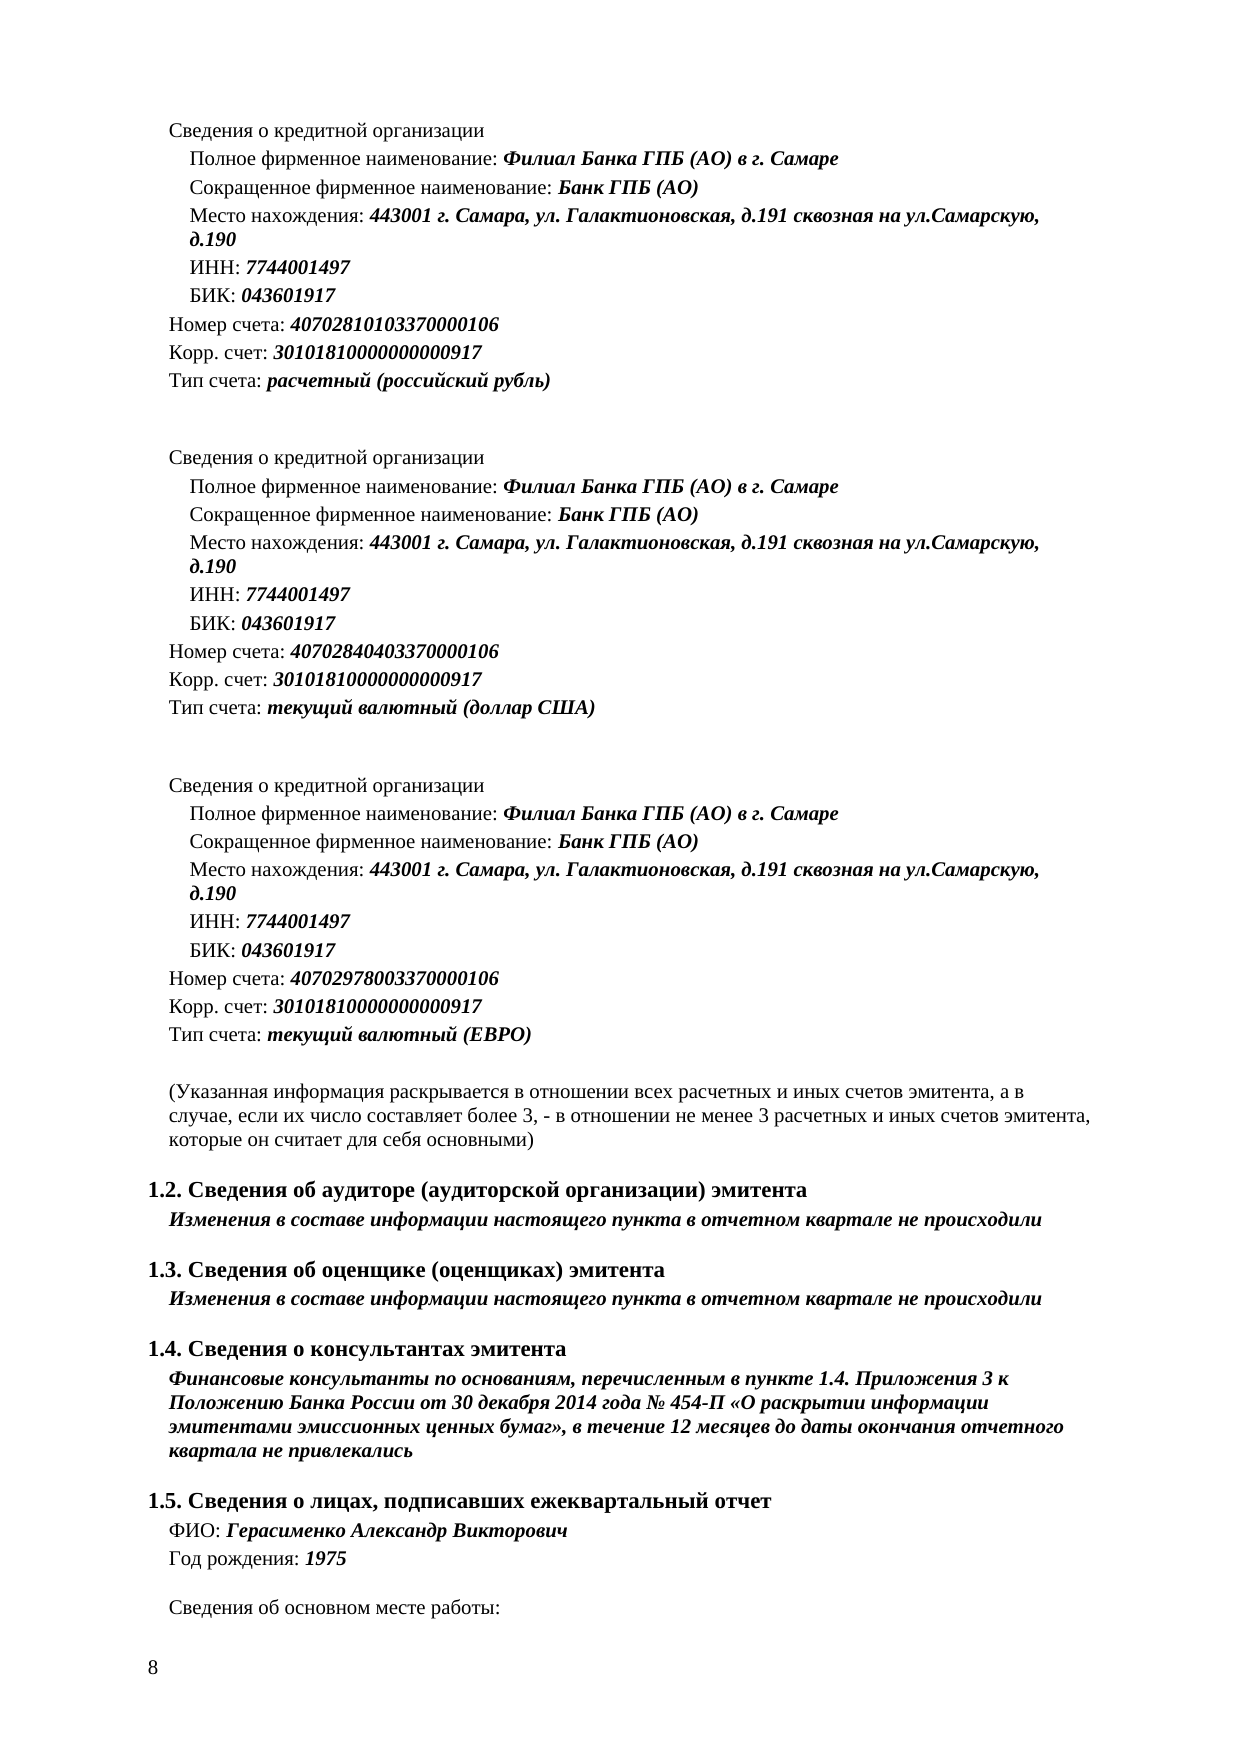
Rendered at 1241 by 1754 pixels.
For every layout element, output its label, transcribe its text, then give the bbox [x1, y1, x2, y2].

text Тип счета: текущий валютный (доллар США) [168, 695, 1092, 719]
text Место нахождения: 443001 г. Самара, ул. Галактионовская, д.191 сквозная на ул.Самарскую, д.190 [189, 530, 1092, 578]
subtitle Сведения об основном месте работы: [168, 1595, 1092, 1619]
subtitle Сведения о кредитной организации [168, 445, 1092, 469]
text Полное фирменное наименование: Филиал Банка ГПБ (АО) в г. Самаре [189, 801, 1092, 825]
text ИНН: 7744001497 [189, 909, 1092, 933]
text Год рождения: 1975 [168, 1546, 1092, 1570]
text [189, 203, 1092, 251]
text Финансовые консультанты по основаниям, перечисленным в пункте 1.4. Приложения 3 к Положению Банка России от 30 декабря 2014 года № 454-П «О раскрытии информации эмитентами эмиссионных ценных бумаг», в течение 12 месяцев до даты окончания отчетного квартала не привлекались [168, 1366, 1092, 1462]
subtitle 1.4. Сведения о консультантах эмитента [148, 1335, 1092, 1362]
text Корр. счет: 30101810000000000917 [168, 667, 1092, 691]
text Сокращенное фирменное наименование: Банк ГПБ (АО) [189, 174, 1092, 199]
text Изменения в составе информации настоящего пункта в отчетном квартале не происходили [168, 1207, 1092, 1231]
text Изменения в составе информации настоящего пункта в отчетном квартале не происходили [168, 1286, 1092, 1310]
text Корр. счет: 30101810000000000917 [168, 340, 1092, 364]
text Номер счета: 40702810103370000106 [168, 312, 1092, 336]
text БИК: 043601917 [189, 938, 1092, 962]
text ИНН: 7744001497 [189, 255, 1092, 279]
text (Указанная информация раскрывается в отношении всех расчетных и иных счетов эмитента, а в случае, если их число составляет более 3, - в отношении не менее 3 расчетных и иных счетов эмитента, которые он считает для себя основными) [168, 1079, 1092, 1151]
text Тип счета: расчетный (российский рубль) [168, 368, 1092, 392]
text Номер счета: 40702840403370000106 [168, 639, 1092, 663]
text Сокращенное фирменное наименование: Банк ГПБ (АО) [189, 829, 1092, 853]
text Полное фирменное наименование: Филиал Банка ГПБ (АО) в г. Самаре [189, 473, 1092, 498]
subtitle Сведения о кредитной организации [168, 772, 1092, 797]
text Тип счета: текущий валютный (ЕВРО) [168, 1022, 1092, 1046]
subtitle 1.3. Сведения об оценщике (оценщиках) эмитента [148, 1256, 1092, 1282]
text ФИО: Герасименко Александр Викторович [168, 1517, 1092, 1542]
text БИК: 043601917 [189, 611, 1092, 634]
text Полное фирменное наименование: Филиал Банка ГПБ (АО) в г. Самаре [189, 146, 1092, 170]
text ИНН: 7744001497 [189, 582, 1092, 606]
subtitle Сведения о кредитной организации [168, 118, 1092, 142]
subtitle 1.5. Сведения о лицах, подписавших ежеквартальный отчет [148, 1487, 1092, 1513]
text Номер счета: 40702978003370000106 [168, 966, 1092, 990]
text Место нахождения: 443001 г. Самара, ул. Галактионовская, д.191 сквозная на ул.Самарскую, д.190 [189, 857, 1092, 905]
subtitle 1.2. Сведения об аудиторе (аудиторской организации) эмитента [148, 1176, 1092, 1202]
text Сокращенное фирменное наименование: Банк ГПБ (АО) [189, 502, 1092, 526]
text Корр. счет: 30101810000000000917 [168, 994, 1092, 1018]
text БИК: 043601917 [189, 283, 1092, 307]
